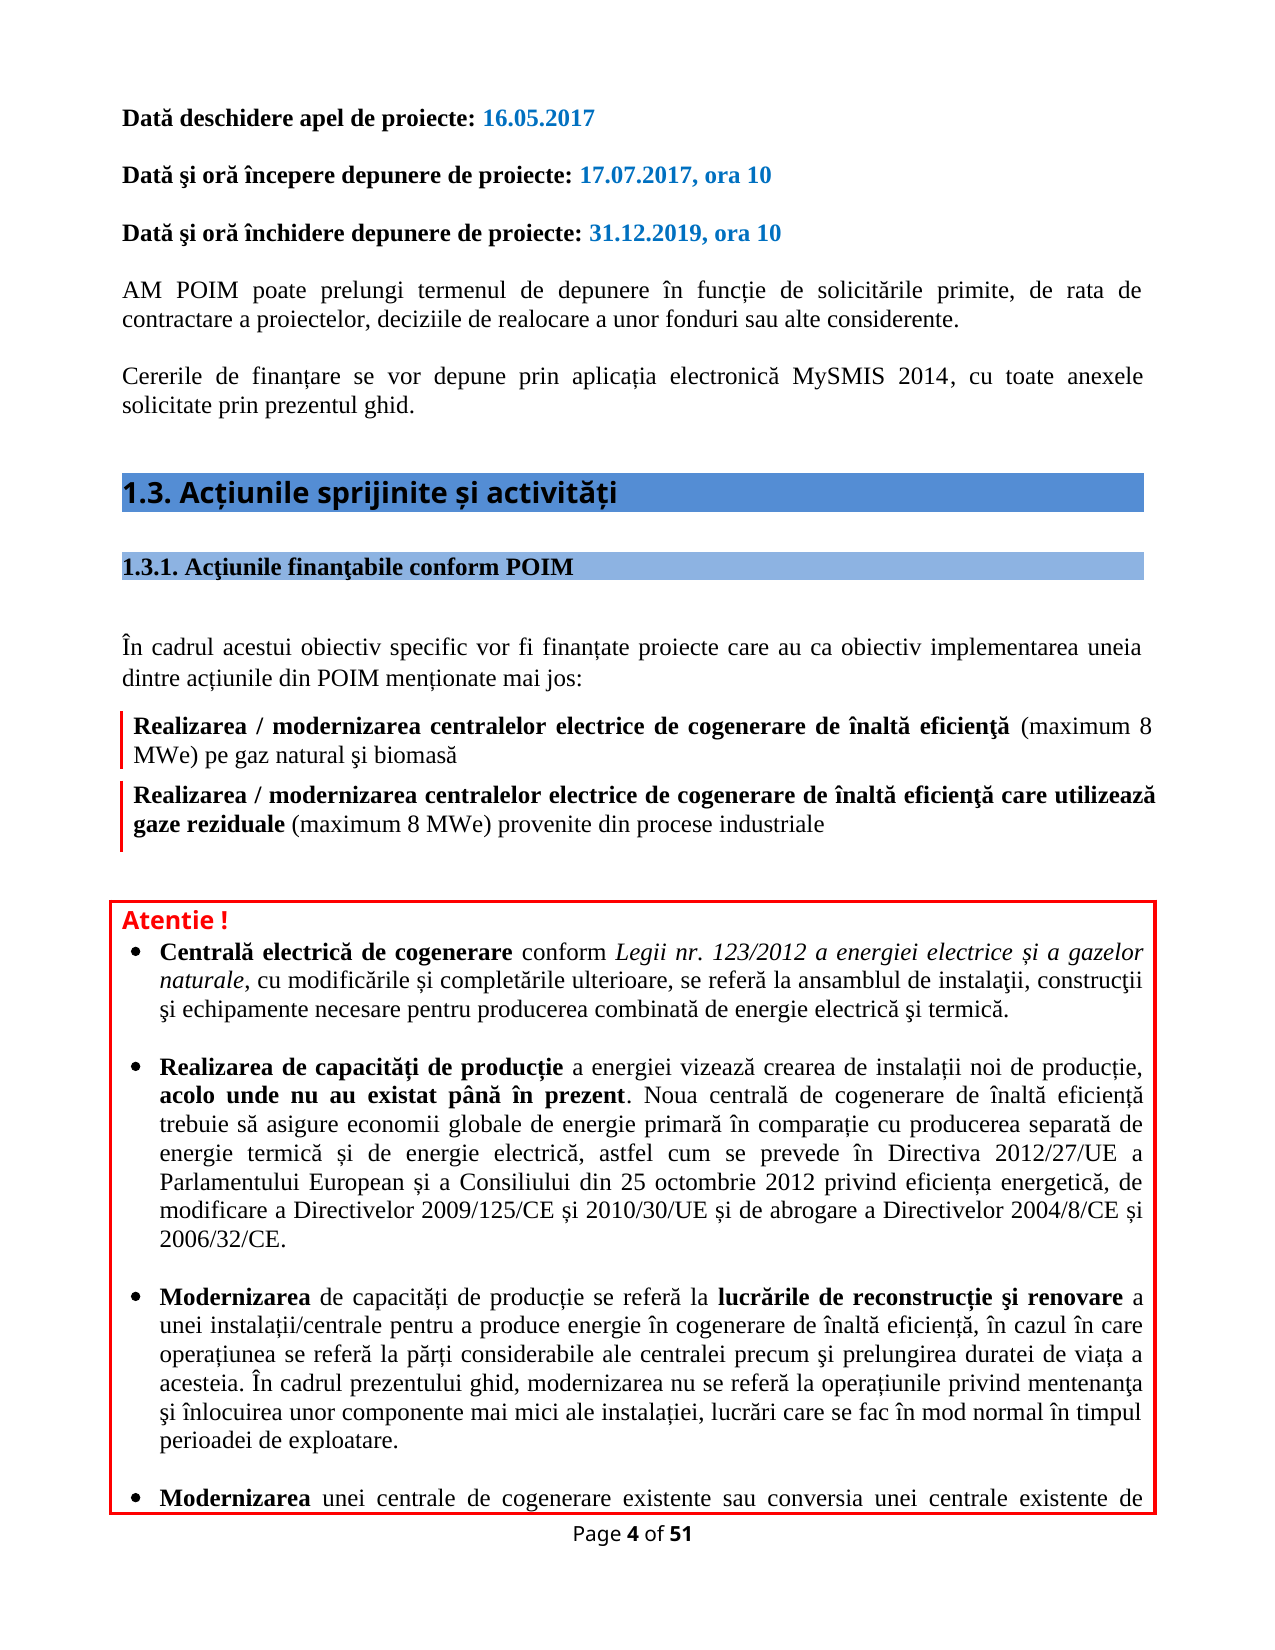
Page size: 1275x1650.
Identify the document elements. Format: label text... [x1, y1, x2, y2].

text Cererile de finanțare se vor depune prin aplicația electronică MySMIS 2014, cu toate anexele solicitate prin prezentul ghid. [122, 361, 1144, 419]
text Dată deschidere apel de proiecte: 16.05.2017 [122, 103, 1144, 131]
table_header Realizarea / modernizarea centralelor electrice de cogenerare de înaltă eficienţă (maximum 8 MWe) pe gaz natural şi biomasă [123, 711, 1163, 768]
subtitle 1.3.1. Acţiunile finanţabile conform POIM [122, 552, 1144, 580]
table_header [112, 903, 1153, 1512]
text Dată şi oră începere depunere de proiecte: 17.07.2017, ora 10 [122, 160, 1144, 189]
text În cadrul acestui obiectiv specific vor fi finanțate proiecte care au ca obiectiv implementarea uneia dintre acțiunile din POIM menționate mai jos: [122, 632, 1144, 692]
text AM POIM poate prelungi termenul de depunere în funcție de solicitările primite, de rata de contractare a proiectelor, deciziile de realocare a unor fonduri sau alte considerente. [122, 275, 1144, 333]
table_header Realizarea / modernizarea centralelor electrice de cogenerare de înaltă eficienţă care utilizează gaze reziduale (maximum 8 MWe) provenite din procese industriale [123, 781, 1168, 852]
text 1.3. Acţiunile sprijinite şi activităţi [122, 473, 1144, 512]
text Dată şi oră închidere depunere de proiecte: 31.12.2019, ora 10 [122, 218, 1144, 246]
